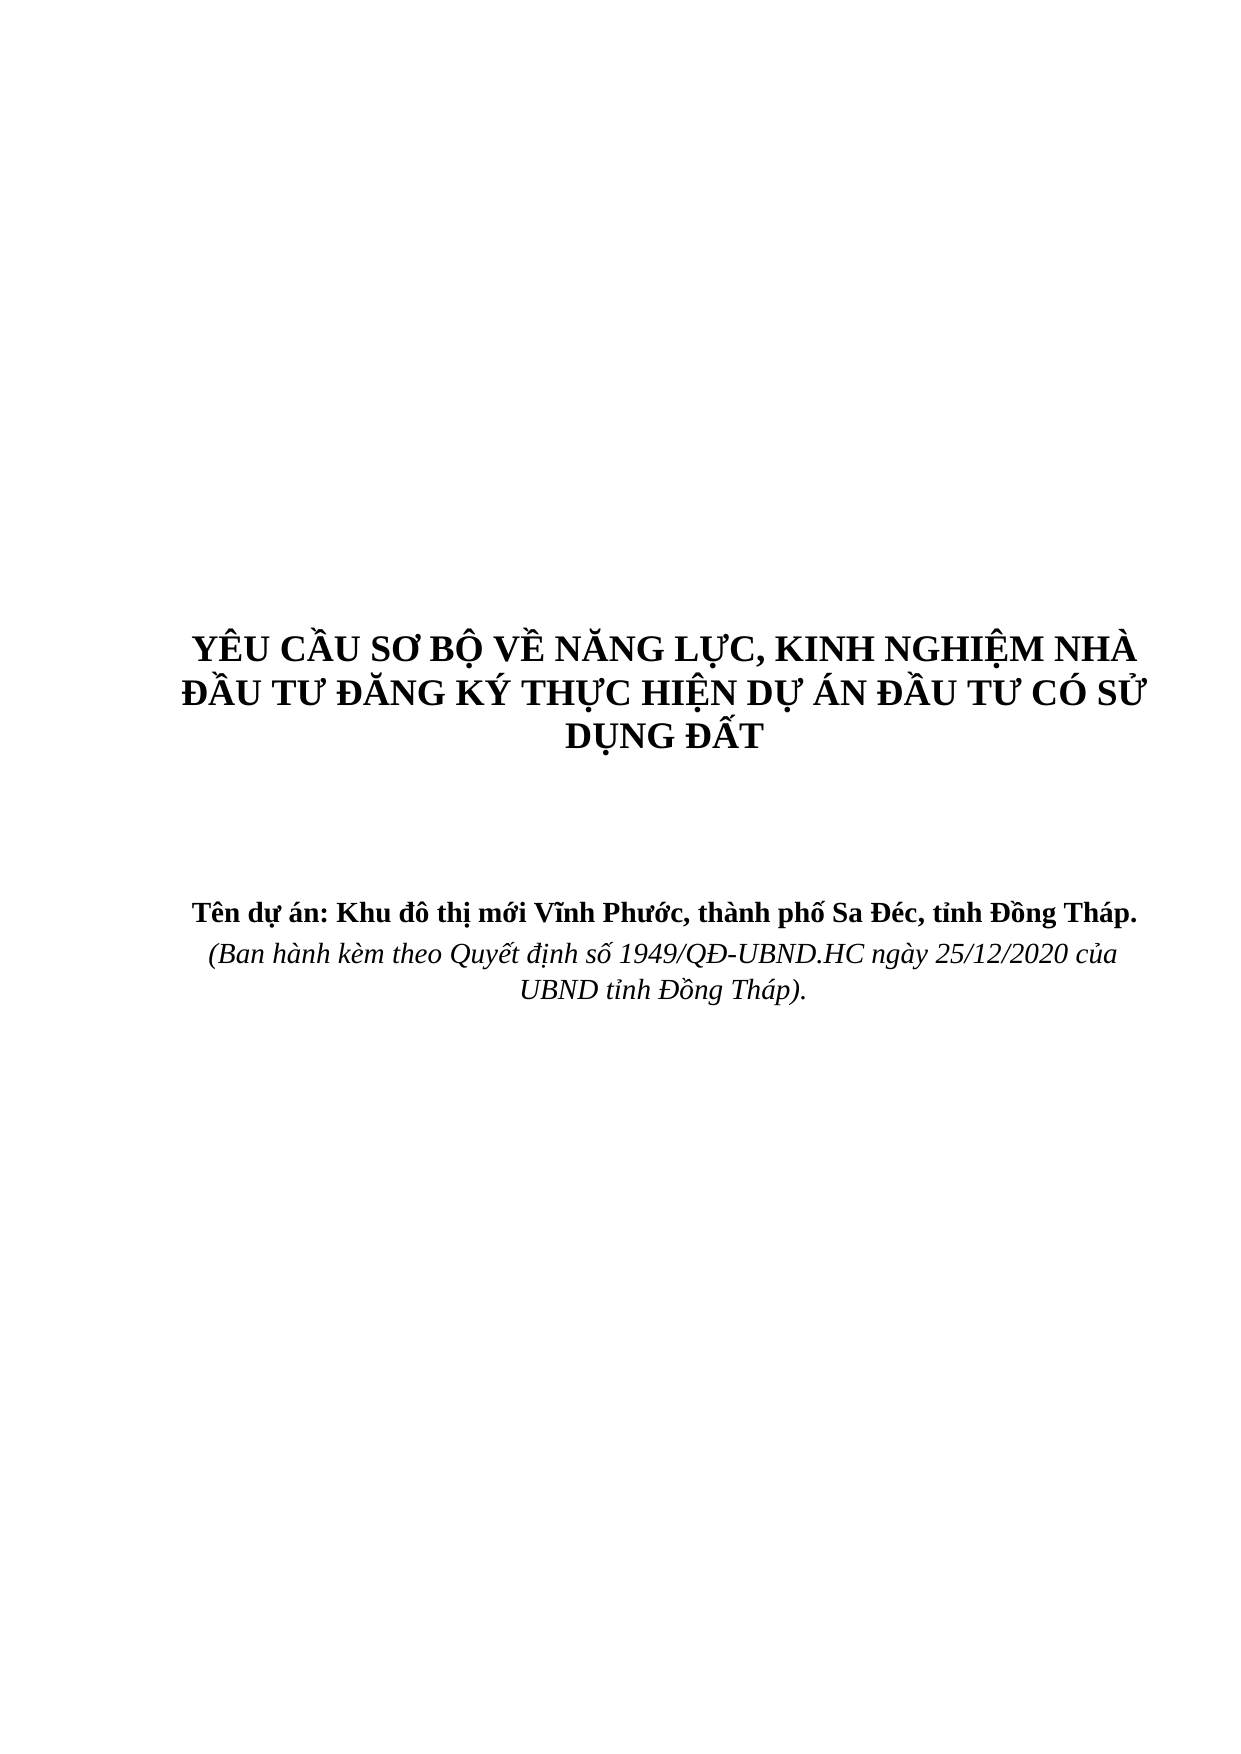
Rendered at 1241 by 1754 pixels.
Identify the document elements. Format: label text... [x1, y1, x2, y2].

text Tên dự án: Khu đô thị mới Vĩnh Phước, thành phố Sa Đéc, tỉnh Đồng Tháp. [177, 894, 1152, 929]
text YÊU CẦU SƠ BỘ VỀ NĂNG LỰC, KINH NGHIỆM NHÀ ĐẦU TƯ ĐĂNG KÝ THỰC HIỆN DỰ ÁN ĐẦU TƯ CÓ SỬ DỤNG ĐẤT [177, 627, 1152, 756]
text (Ban hành kèm theo Quyết định số 1949/QĐ-UBND.HC ngày 25/12/2020 của UBND tỉnh Đồng Tháp). [177, 935, 1152, 1006]
